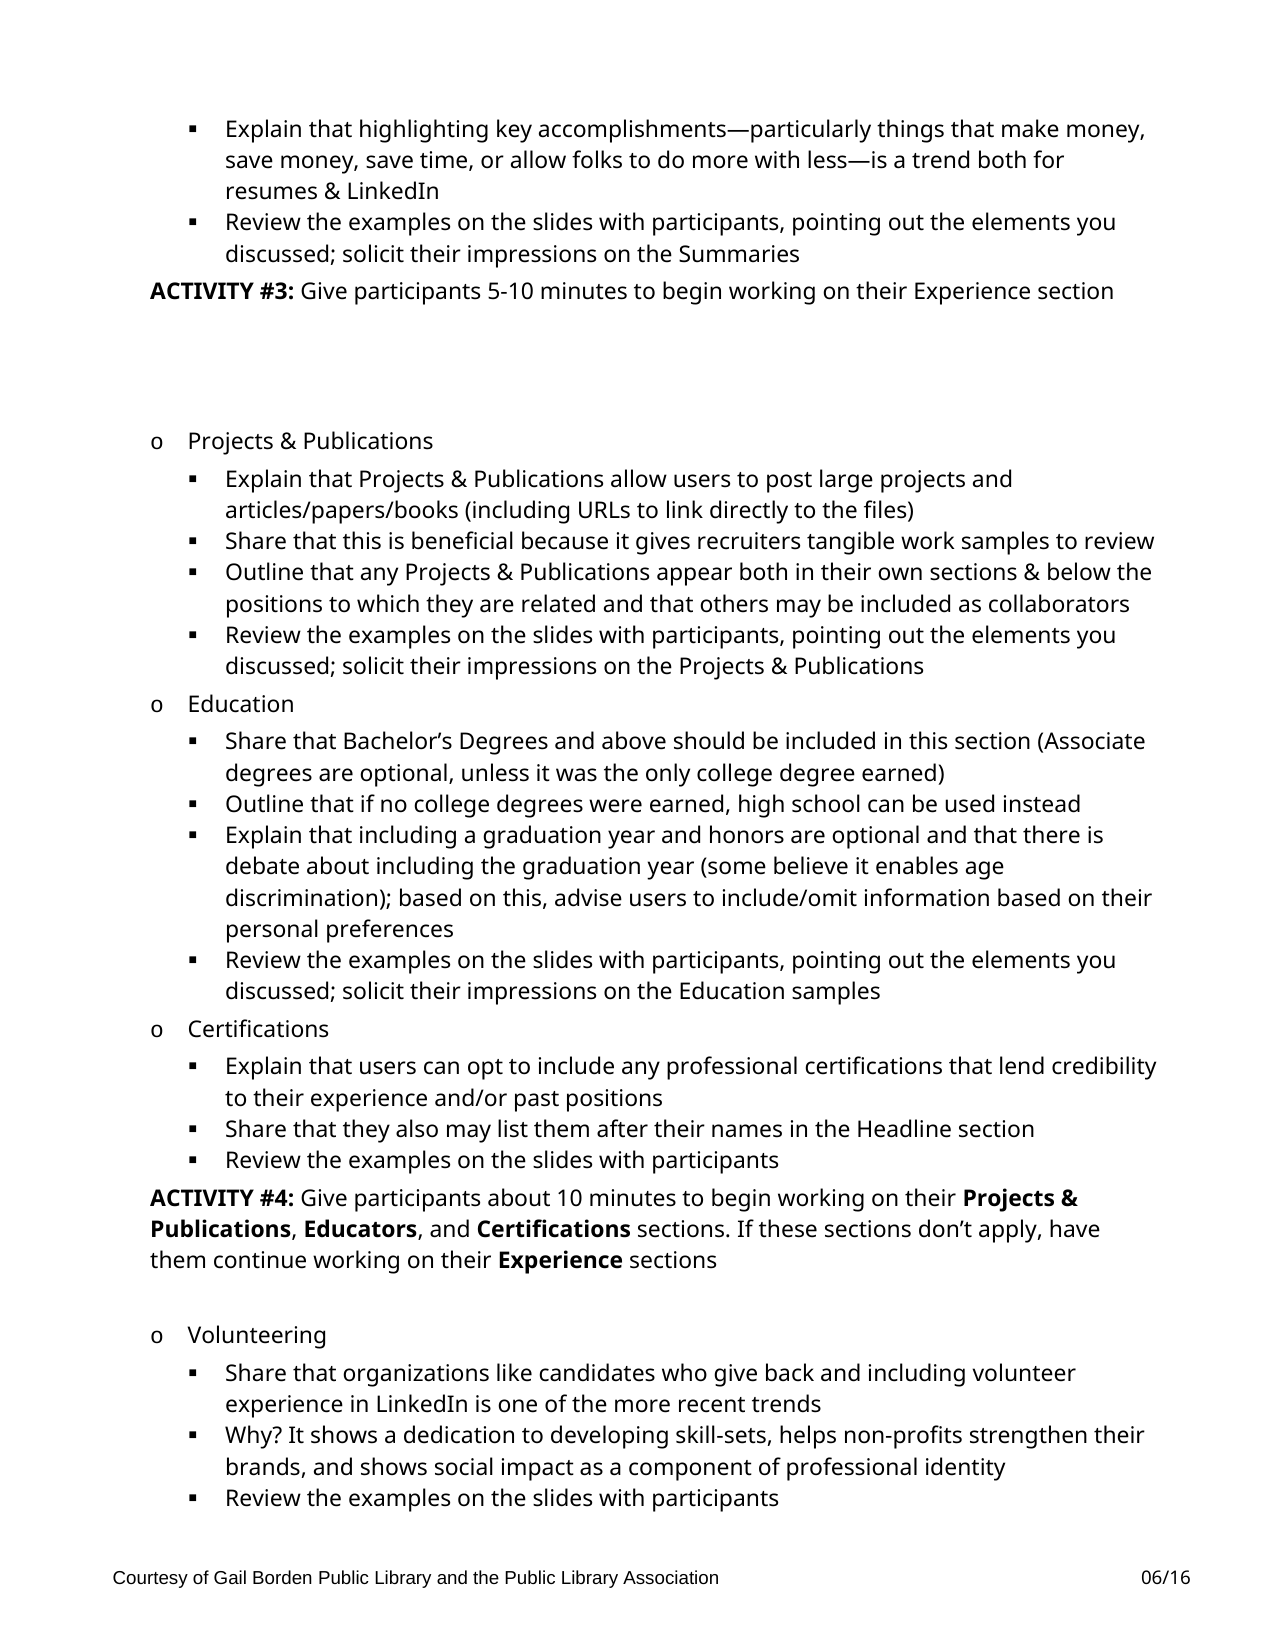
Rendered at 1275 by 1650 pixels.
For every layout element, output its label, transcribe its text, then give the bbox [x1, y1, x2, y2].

list Share that organizations like candidates who give back and including volunteer experience in LinkedIn is one of the more recent trends [187, 1357, 1162, 1419]
text ACTIVITY #4: Give participants about 10 minutes to begin working on their Projects & Publications, Educators, and Certifications sections. If these sections don’t apply, have them continue working on their Experience sections [150, 1182, 1162, 1275]
list Review the examples on the slides with participants, pointing out the elements you discussed; solicit their impressions on the Summaries [187, 206, 1162, 269]
list Projects & Publications [150, 425, 1162, 456]
list Review the examples on the slides with participants [187, 1144, 1162, 1175]
list Outline that if no college degrees were earned, high school can be used instead [187, 788, 1162, 819]
list Explain that users can opt to include any professional certifications that lend credibility to their experience and/or past positions [187, 1050, 1162, 1113]
list Explain that including a graduation year and honors are optional and that there is debate about including the graduation year (some believe it enables age discrimination); based on this, advise users to include/omit information based on their personal preferences [187, 819, 1162, 944]
list Explain that Projects & Publications allow users to post large projects and articles/papers/books (including URLs to link directly to the files) [187, 463, 1162, 525]
list Outline that any Projects & Publications appear both in their own sections & below the positions to which they are related and that others may be included as collaborators [187, 556, 1162, 619]
list Share that Bachelor’s Degrees and above should be included in this section (Associate degrees are optional, unless it was the only college degree earned) [187, 725, 1162, 788]
list Explain that highlighting key accomplishments—particularly things that make money, save money, save time, or allow folks to do more with less—is a trend both for resumes & LinkedIn [187, 112, 1162, 206]
list Volunteering [150, 1319, 1162, 1350]
list Why? It shows a dedication to developing skill-sets, helps non-profits strengthen their brands, and shows social impact as a component of professional identity [187, 1419, 1162, 1482]
list Certifications [150, 1013, 1162, 1044]
list Review the examples on the slides with participants, pointing out the elements you discussed; solicit their impressions on the Projects & Publications [187, 619, 1162, 681]
list Share that they also may list them after their names in the Headline section [187, 1113, 1162, 1144]
list Education [150, 688, 1162, 719]
list Review the examples on the slides with participants, pointing out the elements you discussed; solicit their impressions on the Education samples [187, 944, 1162, 1006]
text ACTIVITY #3: Give participants 5-10 minutes to begin working on their Experience section [150, 275, 1162, 306]
list Share that this is beneficial because it gives recruiters tangible work samples to review [187, 525, 1162, 556]
list Review the examples on the slides with participants [187, 1482, 1162, 1513]
